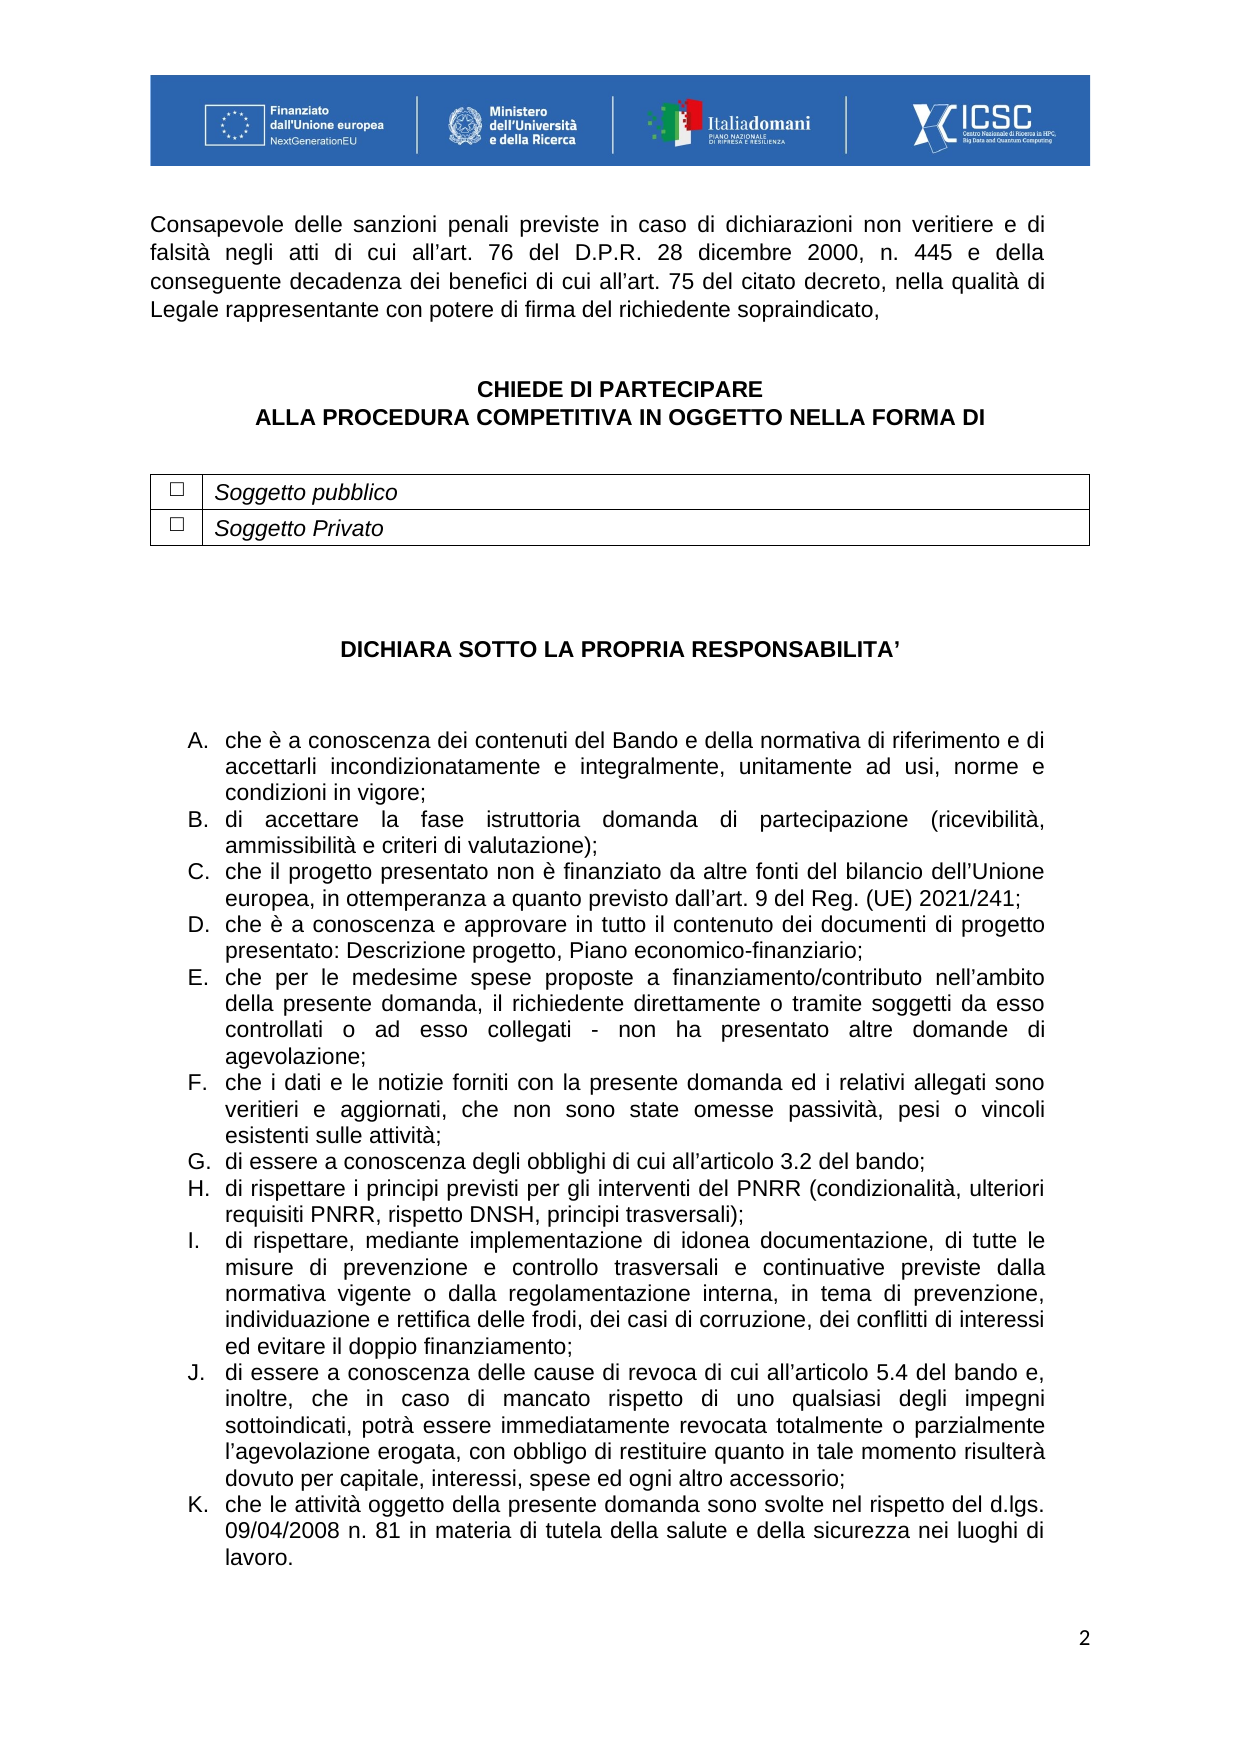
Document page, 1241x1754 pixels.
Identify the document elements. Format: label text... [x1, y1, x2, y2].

text DICHIARA SOTTO LA PROPRIA RESPONSABILITA’ [150, 636, 1090, 663]
picture [150, 75, 1091, 166]
text CHIEDE DI PARTECIPARE ALLA PROCEDURA COMPETITIVA IN OGGETTO NELLA FORMA DI [150, 376, 1090, 431]
table_cell Soggetto Privato [203, 510, 1089, 545]
list che è a conoscenza e approvare in tutto il contenuto dei documenti di progetto presentato: Descrizione progetto, Piano economico-finanziario; [187, 911, 1046, 964]
table_header □ [151, 475, 202, 509]
table_cell □ [151, 510, 202, 545]
list di rispettare, mediante implementazione di idonea documentazione, di tutte le misure di prevenzione e controllo trasversali e continuative previste dalla normativa vigente o dalla regolamentazione interna, in tema di prevenzione, individuazione e rettifica delle frodi, dei casi di corruzione, dei conflitti di interessi ed evitare il doppio finanziamento; [187, 1227, 1046, 1359]
table_header Soggetto pubblico [203, 475, 1089, 509]
list che per le medesime spese proposte a finanziamento/contributo nell’ambito della presente domanda, il richiedente direttamente o tramite soggetti da esso controllati o ad esso collegati - non ha presentato altre domande di agevolazione; [187, 964, 1046, 1069]
list di rispettare i principi previsti per gli interventi del PNRR (condizionalità, ulteriori requisiti PNRR, rispetto DNSH, principi trasversali); [187, 1174, 1046, 1227]
text Consapevole delle sanzioni penali previste in caso di dichiarazioni non veritiere e di falsità negli atti di cui all’art. 76 del D.P.R. 28 dicembre 2000, n. 445 e della conseguente decadenza dei benefici di cui all’art. 75 del citato decreto, nella qualità di Legale rappresentante con potere di firma del richiedente sopraindicato, [150, 211, 1046, 322]
list di accettare la fase istruttoria domanda di partecipazione (ricevibilità, ammissibilità e criteri di valutazione); [187, 806, 1046, 858]
list di essere a conoscenza degli obblighi di cui all’articolo 3.2 del bando; [187, 1148, 1046, 1174]
list che il progetto presentato non è finanziato da altre fonti del bilancio dell’Unione europea, in ottemperanza a quanto previsto dall’art. 9 del Reg. (UE) 2021/241; [187, 858, 1046, 911]
list di essere a conoscenza delle cause di revoca di cui all’articolo 5.4 del bando e, inoltre, che in caso di mancato rispetto di uno qualsiasi degli impegni sottoindicati, potrà essere immediatamente revocata totalmente o parzialmente l’agevolazione erogata, con obbligo di restituire quanto in tale momento risulterà dovuto per capitale, interessi, spese ed ogni altro accessorio; [187, 1359, 1046, 1491]
list che le attività oggetto della presente domanda sono svolte nel rispetto del d.lgs. 09/04/2008 n. 81 in materia di tutela della salute e della sicurezza nei luoghi di lavoro. [187, 1491, 1046, 1570]
list che è a conoscenza dei contenuti del Bando e della normativa di riferimento e di accettarli incondizionatamente e integralmente, unitamente ad usi, norme e condizioni in vigore; [187, 727, 1046, 806]
list che i dati e le notizie forniti con la presente domanda ed i relativi allegati sono veritieri e aggiornati, che non sono state omesse passività, pesi o vincoli esistenti sulle attività; [187, 1069, 1046, 1148]
